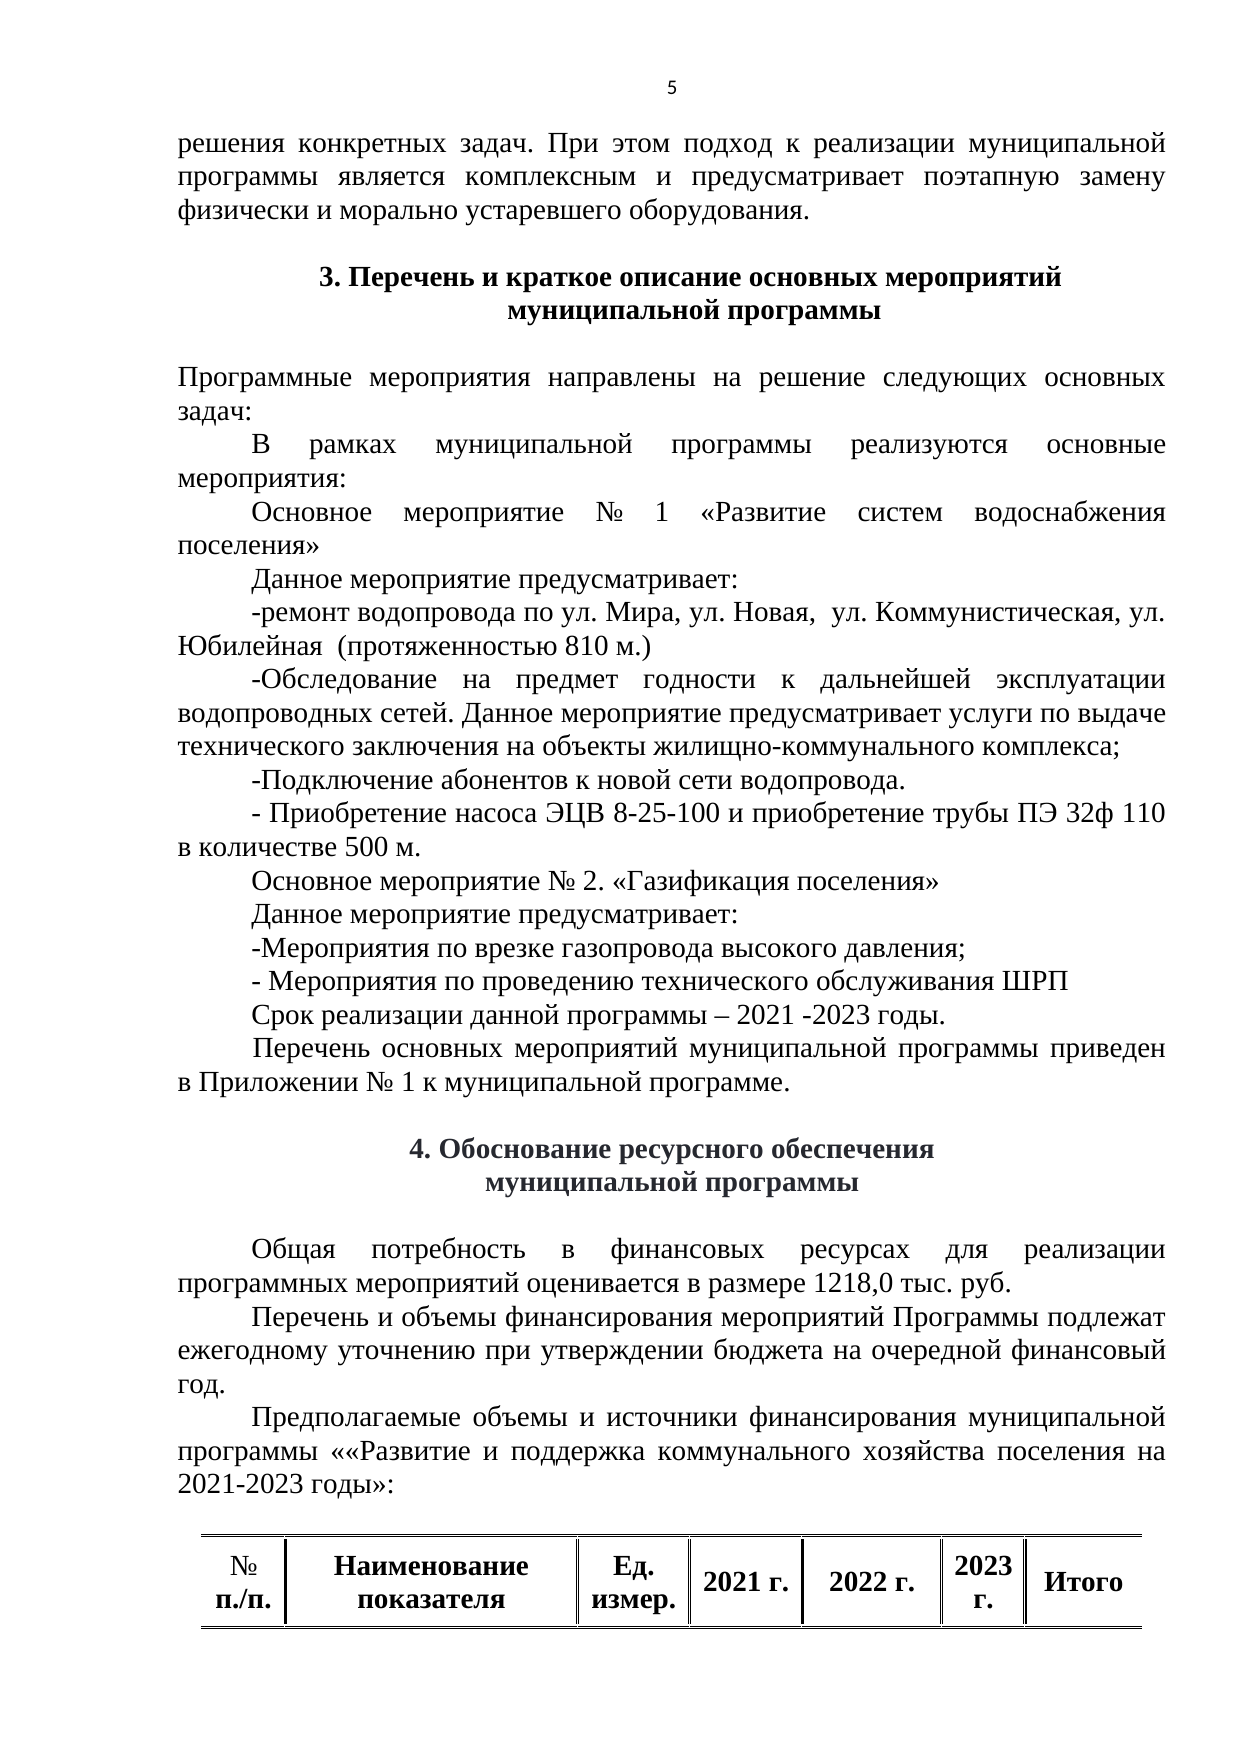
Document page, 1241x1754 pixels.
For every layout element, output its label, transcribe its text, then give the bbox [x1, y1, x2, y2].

text Данное мероприятие предусматривает: [177, 896, 1167, 930]
text Основное мероприятие № 2. «Газификация поселения» [177, 863, 1167, 896]
table_header № п./п. [201, 1535, 285, 1626]
text Данное мероприятие предусматривает: [177, 561, 1167, 594]
text -Обследование на предмет годности к дальнейшей эксплуатации водопроводных сетей. Данное мероприятие предусматривает услуги по выдаче технического заключения на объекты жилищно-коммунального комплекса; [177, 661, 1167, 762]
text 4. Обоснование ресурсного обеспечения [177, 1131, 1167, 1164]
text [177, 125, 1167, 225]
text муниципальной программы [177, 1164, 1167, 1198]
text -ремонт водопровода по ул. Мира, ул. Новая, ул. Коммунистическая, ул. Юбилейная (протяженностью 810 м.) [177, 594, 1167, 661]
text Перечень и объемы финансирования мероприятий Программы подлежат ежегодному уточнению при утверждении бюджета на очередной финансовый год. [177, 1299, 1167, 1399]
table_header Ед. измер. [578, 1537, 689, 1626]
table_header Наименование показателя [285, 1537, 577, 1626]
table_header 2022 г. [802, 1537, 942, 1626]
text Срок реализации данной программы – 2021 -2023 годы. [177, 997, 1167, 1030]
text Общая потребность в финансовых ресурсах для реализации программных мероприятий оценивается в размере 1218,0 тыс. руб. [177, 1232, 1167, 1299]
text - Приобретение насоса ЭЦВ 8-25-100 и приобретение трубы ПЭ 32ф 110 в количестве 500 м. [177, 796, 1167, 863]
text 3. Перечень и краткое описание основных мероприятий [215, 259, 1167, 292]
text Перечень основных мероприятий муниципальной программы приведен в Приложении № 1 к муниципальной программе. [177, 1030, 1167, 1097]
text Основное мероприятие № 1 «Развитие систем водоснабжения поселения» [177, 494, 1167, 561]
text - Мероприятия по проведению технического обслуживания ШРП [177, 963, 1167, 997]
text -Подключение абонентов к новой сети водопровода. [177, 762, 1167, 796]
text Предполагаемые объемы и источники финансирования муниципальной программы ««Развитие и поддержка коммунального хозяйства поселения на 2021-2023 годы»: [177, 1399, 1167, 1500]
table_header Итого [1025, 1537, 1142, 1626]
table_header 2023 г. [942, 1535, 1025, 1626]
text -Мероприятия по врезке газопровода высокого давления; [177, 930, 1167, 963]
text В рамках муниципальной программы реализуются основные мероприятия: [177, 427, 1167, 494]
text Программные мероприятия направлены на решение следующих основных задач: [177, 359, 1167, 427]
table_header 2021 г. [690, 1535, 802, 1626]
text муниципальной программы [215, 292, 1167, 326]
